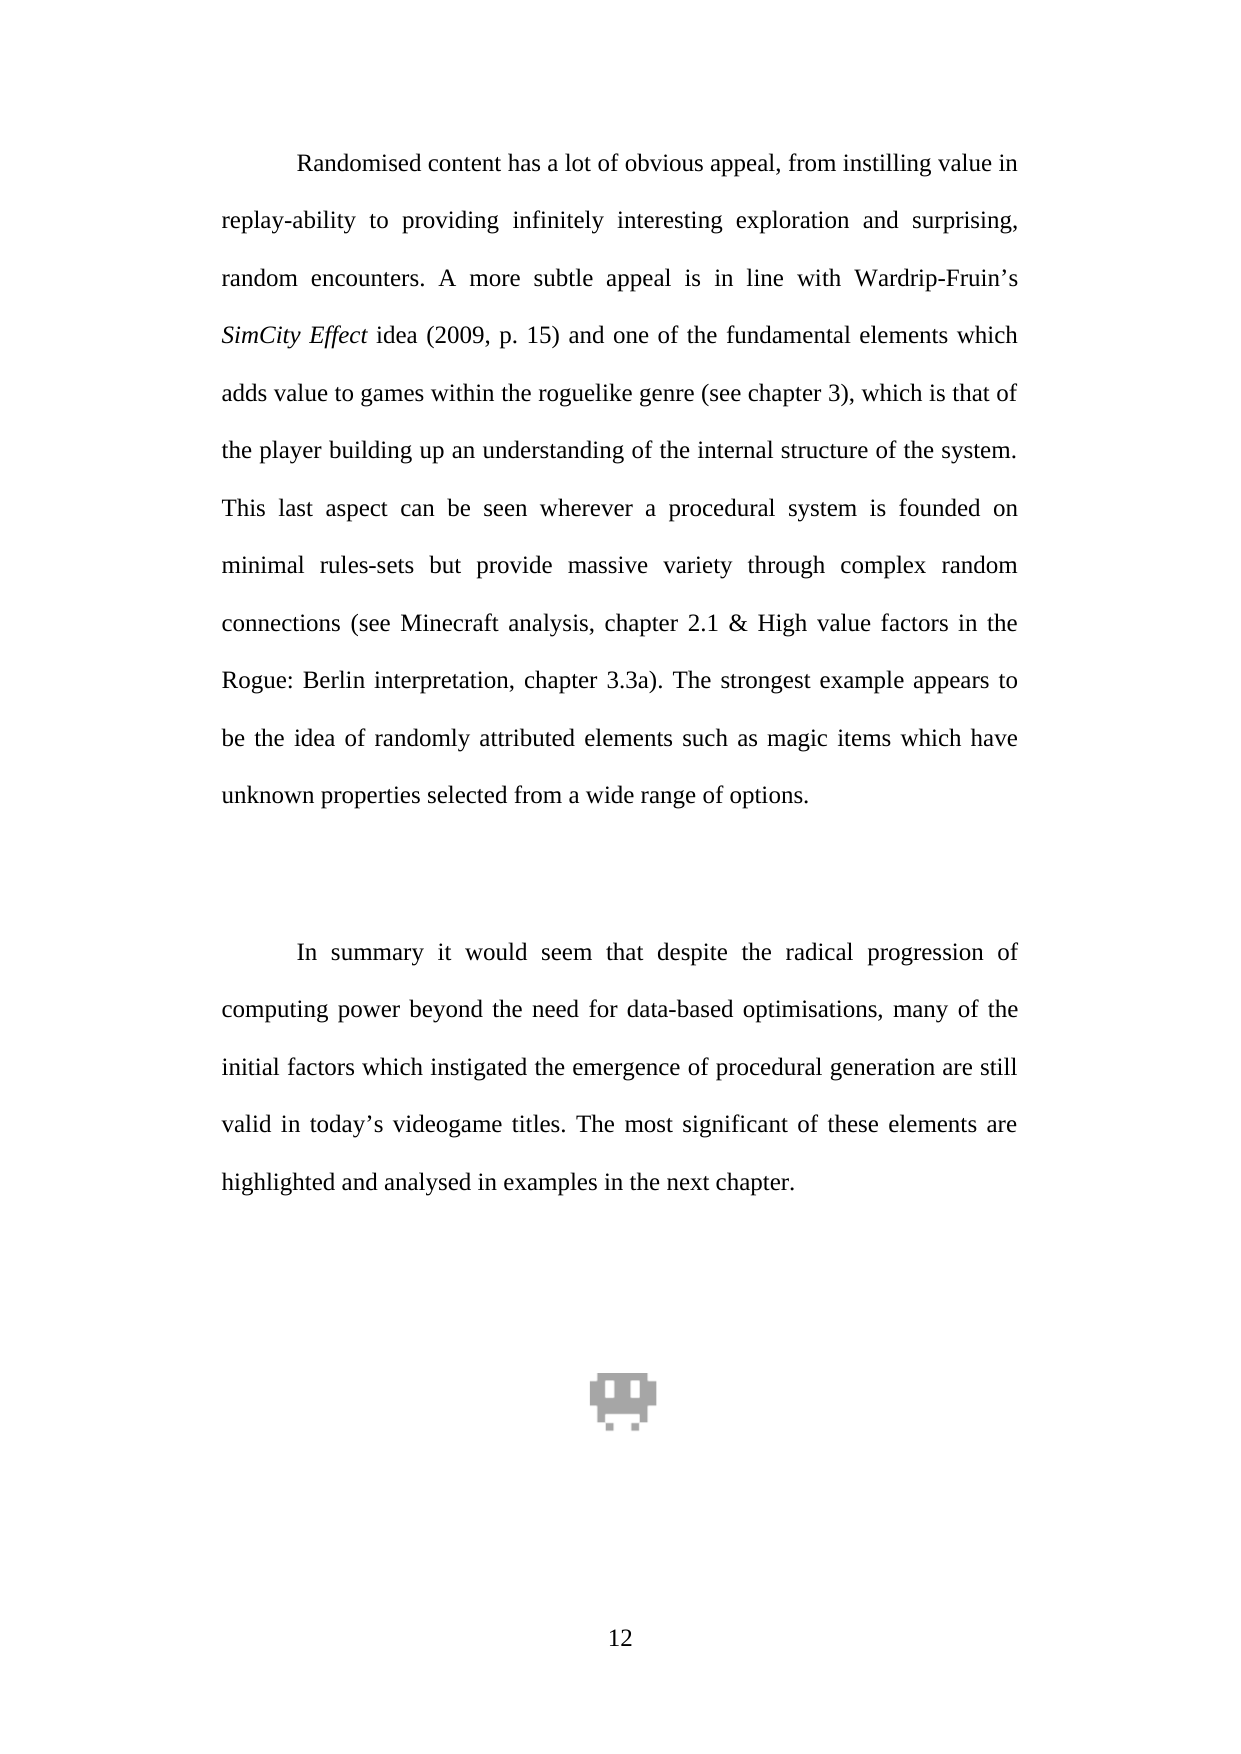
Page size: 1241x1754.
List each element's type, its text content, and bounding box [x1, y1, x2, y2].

text In summary it would seem that despite the radical progression of computing power beyond the need for data-based optimisations, many of the initial factors which instigated the emergence of procedural generation are still valid in today’s videogame titles. The most significant of these elements are highlighted and analysed in examples in the next chapter. [221, 937, 1019, 1196]
picture [589, 1373, 657, 1440]
text Randomised content has a lot of obvious appeal, from instilling value in replay-ability to providing infinitely interesting exploration and surprising, random encounters. A more subtle appeal is in line with Wardrip-Fruin’s SimCity Effect idea (2009, p. 15) and one of the fundamental elements which adds value to games within the roguelike genre (see chapter 3), which is that of the player building up an understanding of the internal structure of the system. This last aspect can be seen wherever a procedural system is founded on minimal rules-sets but provide massive variety through complex random connections (see Minecraft analysis, chapter 2.1 & High value factors in the Rogue: Berlin interpretation, chapter 3.3a). The strongest example appears to be the idea of randomly attributed elements such as magic items which have unknown properties selected from a wide range of options. [221, 148, 1019, 809]
